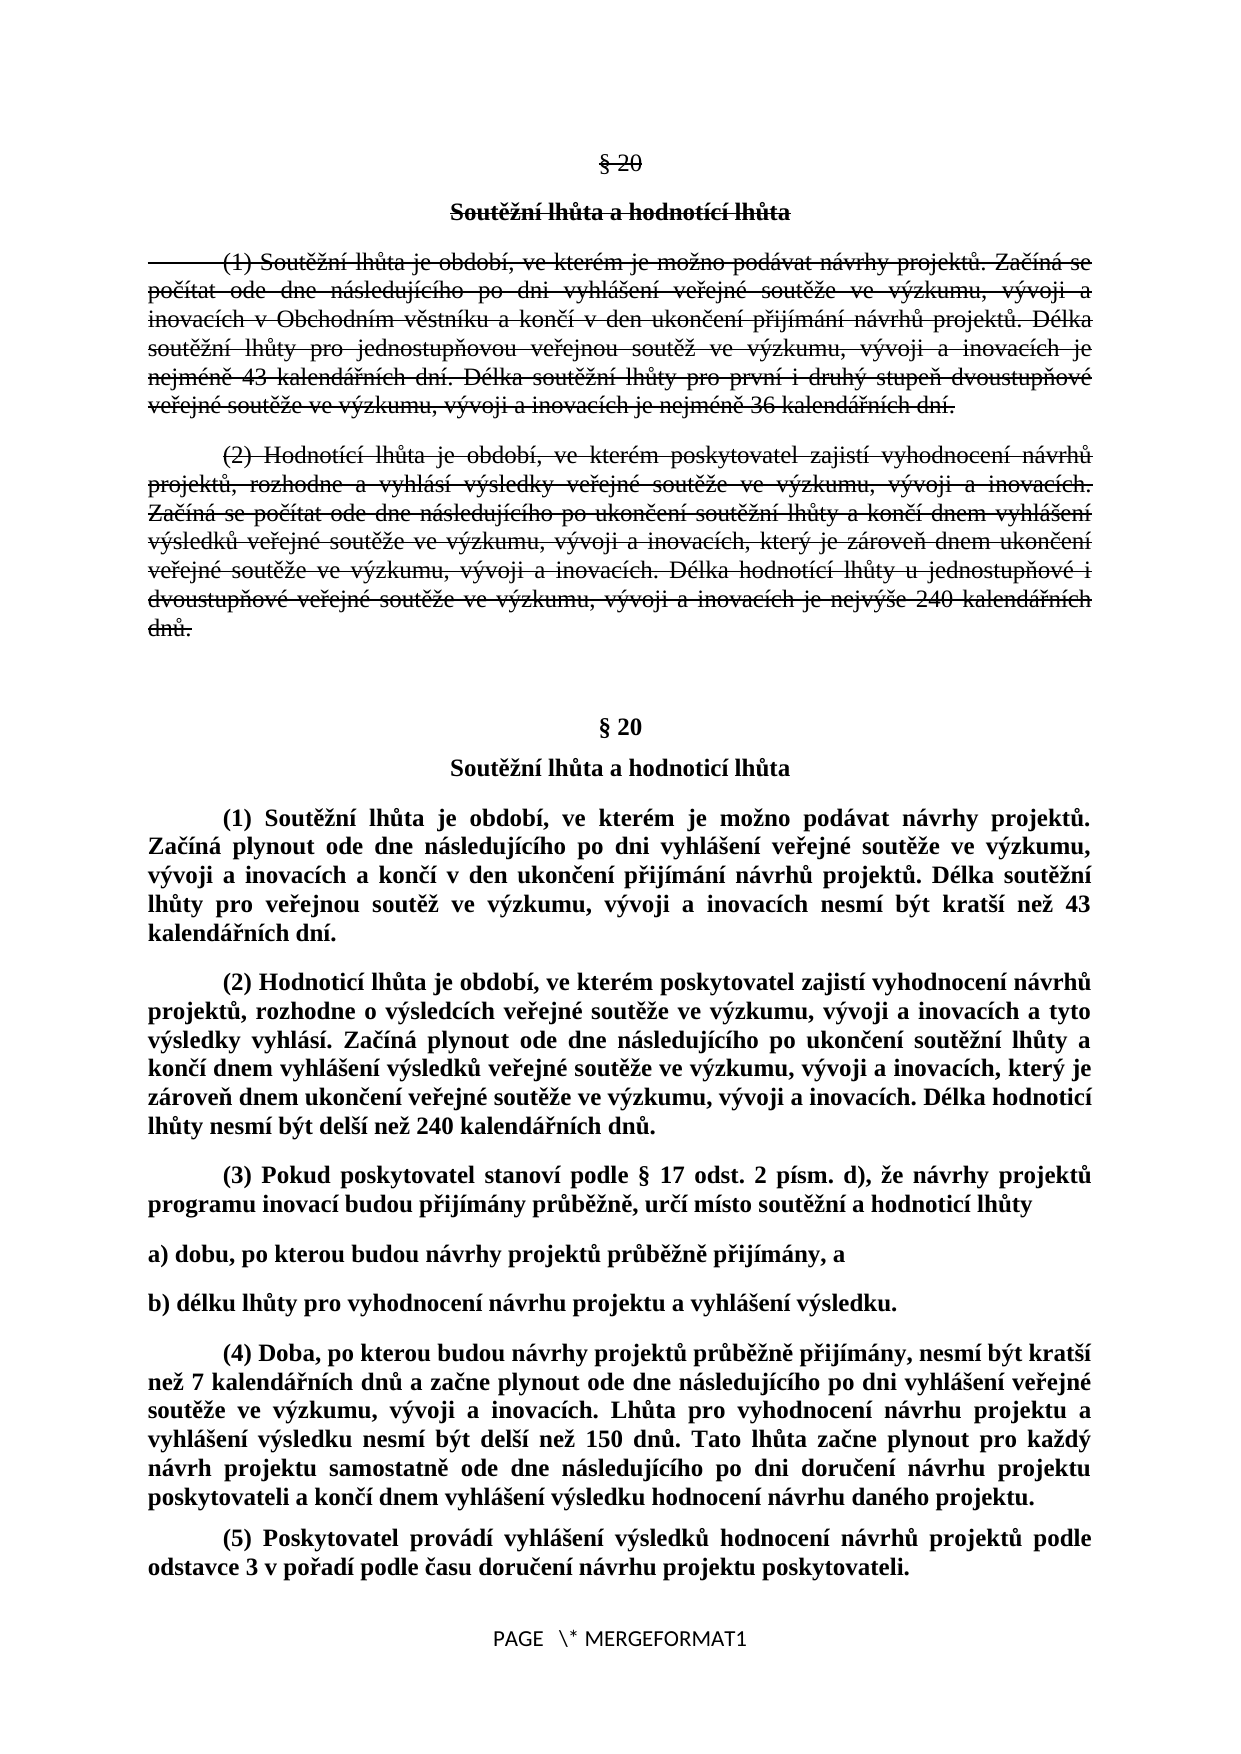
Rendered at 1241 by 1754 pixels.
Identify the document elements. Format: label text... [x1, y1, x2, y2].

text § 20 [148, 148, 1092, 176]
text (2) Hodnoticí lhůta je období, ve kterém poskytovatel zajistí vyhodnocení návrhů projektů, rozhodne o výsledcích veřejné soutěže ve výzkumu, vývoji a inovacích a tyto výsledky vyhlásí. Začíná plynout ode dne následujícího po ukončení soutěžní lhůty a končí dnem vyhlášení výsledků veřejné soutěže ve výzkumu, vývoji a inovacích, který je zároveň dnem ukončení veřejné soutěže ve výzkumu, vývoji a inovacích. Délka hodnoticí lhůty nesmí být delší než 240 kalendářních dnů. [148, 967, 1092, 1140]
text (2) Hodnotící lhůta je období, ve kterém poskytovatel zajistí vyhodnocení návrhů projektů, rozhodne a vyhlásí výsledky veřejné soutěže ve výzkumu, vývoji a inovacích. Začíná se počítat ode dne následujícího po ukončení soutěžní lhůty a končí dnem vyhlášení výsledků veřejné soutěže ve výzkumu, vývoji a inovacích, který je zároveň dnem ukončení veřejné soutěže ve výzkumu, vývoji a inovacích. Délka hodnotící lhůty u jednostupňové i dvoustupňové veřejné soutěže ve výzkumu, vývoji a inovacích je nejvýše 240 kalendářních dnů. [148, 440, 1092, 484]
text Soutěžní lhůta a hodnoticí lhůta [148, 753, 1092, 782]
text b) délku lhůty pro vyhodnocení návrhu projektu a vyhlášení výsledku. [148, 1288, 1092, 1317]
text § 20 [148, 712, 1092, 741]
text (1) Soutěžní lhůta je období, ve kterém je možno podávat návrhy projektů. Začíná se počítat ode dne následujícího po dni vyhlášení veřejné soutěže ve výzkumu, vývoji a inovacích v Obchodním věstníku a končí v den ukončení přijímání návrhů projektů. Délka soutěžní lhůty pro jednostupňovou veřejnou soutěž ve výzkumu, vývoji a inovacích je nejméně 43 kalendářních dní. Délka soutěžní lhůty pro první i druhý stupeň dvoustupňové veřejné soutěže ve výzkumu, vývoji a inovacích je nejméně 36 kalendářních dní. [148, 379, 1092, 419]
text (4) Doba, po kterou budou návrhy projektů průběžně přijímány, nesmí být kratší než 7 kalendářních dnů a začne plynout ode dne následujícího po dni vyhlášení veřejné soutěže ve výzkumu, vývoji a inovacích. Lhůta pro vyhodnocení návrhu projektu a vyhlášení výsledku nesmí být delší než 150 dnů. Tato lhůta začne plynout pro každý návrh projektu samostatně ode dne následujícího po dni doručení návrhu projektu poskytovateli a končí dnem vyhlášení výsledku hodnocení návrhu daného projektu. [148, 1338, 1092, 1511]
text (5) Poskytovatel provádí vyhlášení výsledků hodnocení návrhů projektů podle odstavce 3 v pořadí podle času doručení návrhu projektu poskytovateli. [148, 1523, 1092, 1581]
text Soutěžní lhůta a hodnotící lhůta [148, 197, 1092, 226]
text a) dobu, po kterou budou návrhy projektů průběžně přijímány, a [148, 1239, 1092, 1268]
text (2) Hodnotící lhůta je období, ve kterém poskytovatel zajistí vyhodnocení návrhů projektů, rozhodne a vyhlásí výsledky veřejné soutěže ve výzkumu, vývoji a inovacích. Začíná se počítat ode dne následujícího po ukončení soutěžní lhůty a končí dnem vyhlášení výsledků veřejné soutěže ve výzkumu, vývoji a inovacích, který je zároveň dnem ukončení veřejné soutěže ve výzkumu, vývoji a inovacích. Délka hodnotící lhůty u jednostupňové i dvoustupňové veřejné soutěže ve výzkumu, vývoji a inovacích je nejvýše 240 kalendářních dnů. [148, 601, 1092, 641]
text (3) Pokud poskytovatel stanoví podle § 17 odst. 2 písm. d), že návrhy projektů programu inovací budou přijímány průběžně, určí místo soutěžní a hodnoticí lhůty [148, 1161, 1092, 1218]
text (1) Soutěžní lhůta je období, ve kterém je možno podávat návrhy projektů. Začíná plynout ode dne následujícího po dni vyhlášení veřejné soutěže ve výzkumu, vývoji a inovacích a končí v den ukončení přijímání návrhů projektů. Délka soutěžní lhůty pro veřejnou soutěž ve výzkumu, vývoji a inovacích nesmí být kratší než 43 kalendářních dní. [148, 803, 1092, 946]
